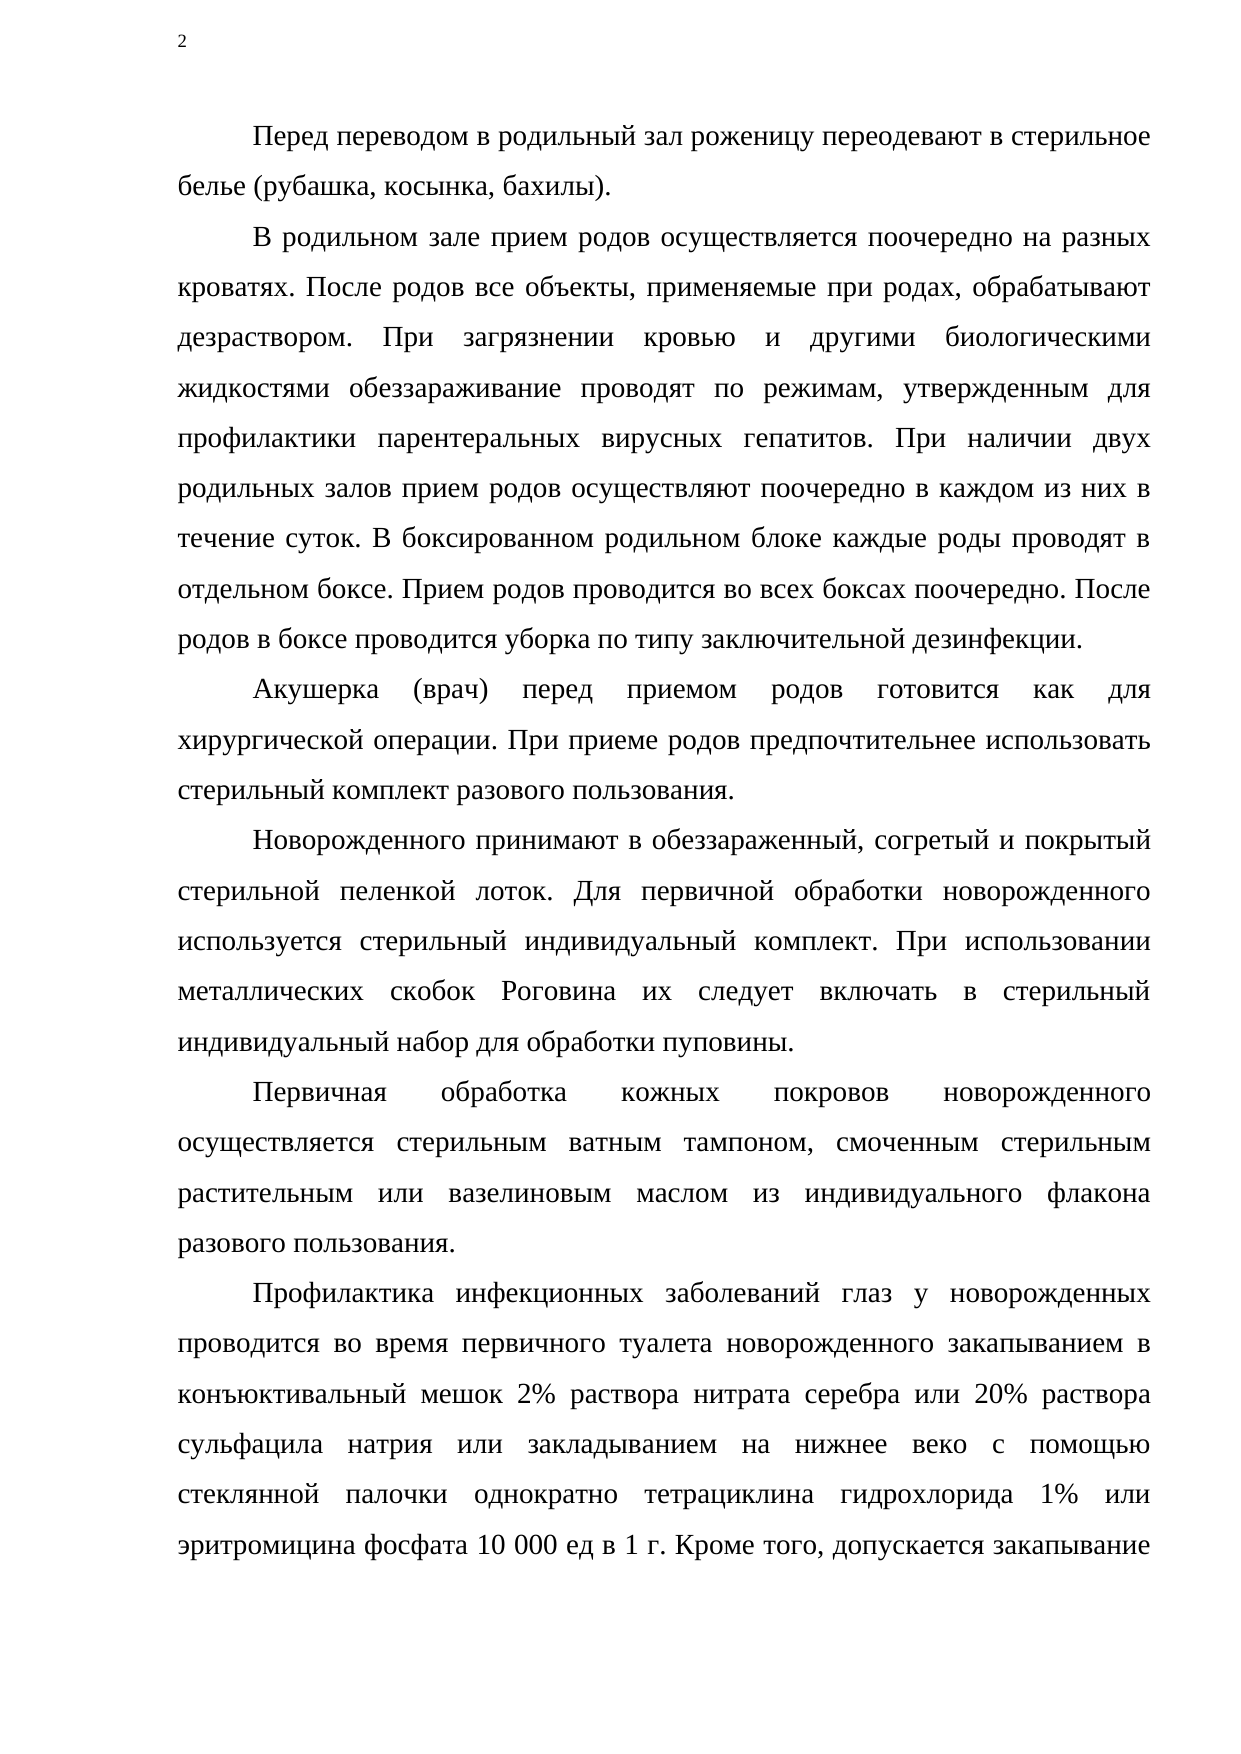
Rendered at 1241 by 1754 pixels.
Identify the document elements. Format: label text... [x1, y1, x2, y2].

text Перед переводом в родильный зал роженицу переодевают в стерильное белье (рубашка, косынка, бахилы). [177, 118, 1152, 202]
text Акушерка (врач) перед приемом родов готовится как для хирургической операции. При приеме родов предпочтительнее использовать стерильный комплект разового пользования. [177, 672, 1152, 806]
text Новорожденного принимают в обеззараженный, согретый и покрытый стерильной пеленкой лоток. Для первичной обработки новорожденного используется стерильный индивидуальный комплект. При использовании металлических скобок Роговина их следует включать в стерильный индивидуальный набор для обработки пуповины. [177, 822, 1152, 1057]
text Первичная обработка кожных покровов новорожденного осуществляется стерильным ватным тампоном, смоченным стерильным растительным или вазелиновым маслом из индивидуального флакона разового пользования. [177, 1074, 1152, 1258]
text В родильном зале прием родов осуществляется поочередно на разных кроватях. После родов все объекты, применяемые при родах, обрабатывают дезраствором. При загрязнении кровью и другими биологическими жидкостями обеззараживание проводят по режимам, утвержденным для профилактики парентеральных вирусных гепатитов. При наличии двух родильных залов прием родов осуществляют поочередно в каждом из них в течение суток. В боксированном родильном блоке каждые роды проводят в отдельном боксе. Прием родов проводится во всех боксах поочередно. После родов в боксе проводится уборка по типу заключительной дезинфекции. [177, 219, 1152, 655]
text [177, 1275, 1152, 1560]
